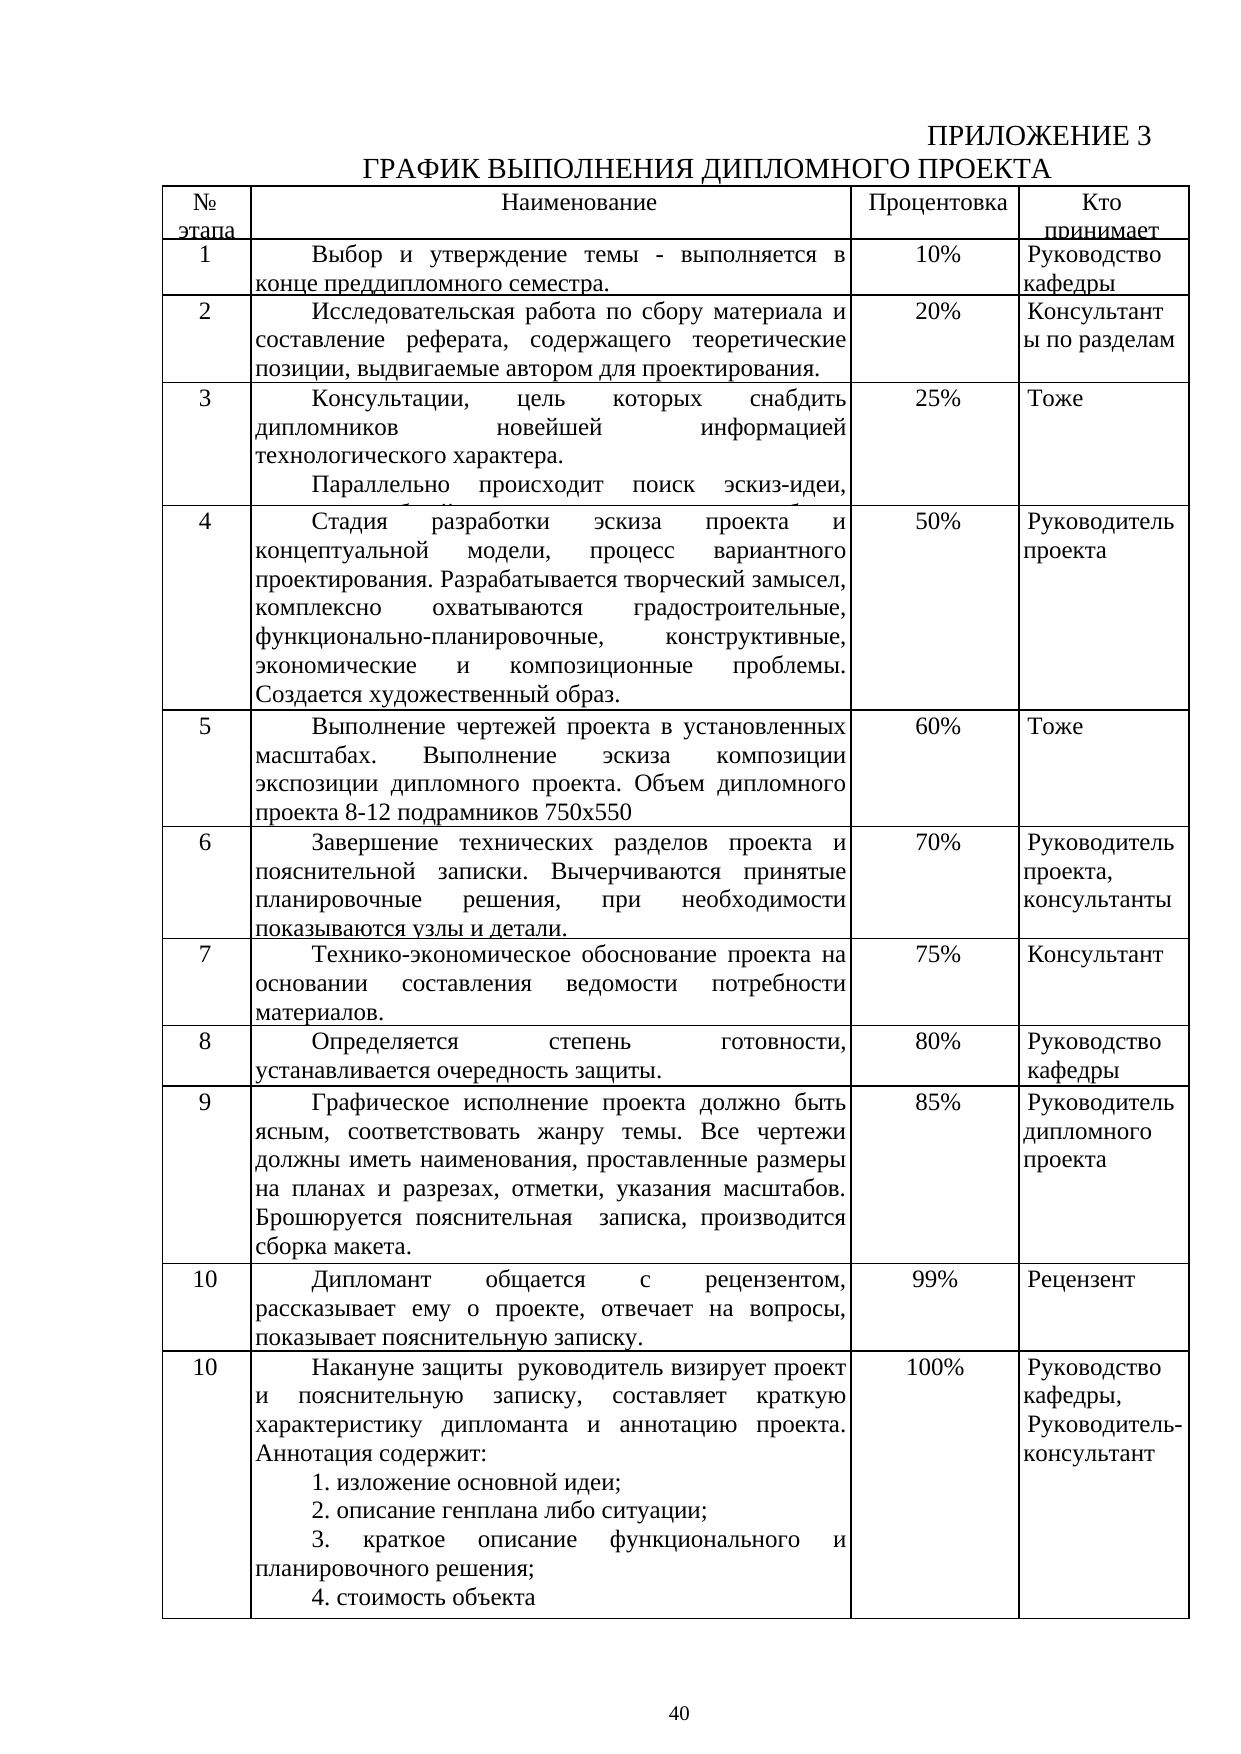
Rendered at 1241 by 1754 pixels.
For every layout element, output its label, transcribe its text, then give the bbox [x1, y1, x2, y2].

table_cell 75% [852, 939, 1018, 1025]
table_cell 4 [163, 506, 250, 709]
table_header № этапа [163, 187, 250, 238]
text ГРАФИК ВЫПОЛНЕНИЯ ДИПЛОМНОГО ПРОЕКТА [207, 152, 1152, 185]
table_cell Исследовательская работа по сбору материала и составление реферата, содержащего теоретические позиции, выдвигаемые автором для проектирования. [252, 296, 850, 381]
table_cell Консультант [1020, 939, 1188, 1025]
table_cell 3 [163, 383, 250, 505]
table_header Процентовка [852, 187, 1018, 238]
table_cell 100% [852, 1352, 1018, 1617]
table_cell 10 [163, 1352, 250, 1617]
table_cell Консультанты по разделам [1020, 296, 1188, 381]
table_cell Дипломант общается с рецензентом, рассказывает ему о проекте, отвечает на вопросы, показывает пояснительную записку. [252, 1264, 850, 1350]
table_cell Выбор и утверждение темы - выполняется в конце преддипломного семестра. [252, 240, 850, 294]
table_cell Руководство кафедры [1020, 240, 1188, 294]
table_cell Выполнение чертежей проекта в установленных масштабах. Выполнение эскиза композиции экспозиции дипломного проекта. Объем дипломного проекта 8-12 подрамников 750x550 [252, 711, 850, 826]
table_cell Накануне защиты руководитель визирует проект и пояснительную записку, составляет краткую характеристику дипломанта и аннотацию проекта. Аннотация содержит: 1. изложение основной идеи; 2. описание генплана либо ситуации; 3. краткое описание функционального и планировочного решения; 4. стоимость объекта [252, 1352, 850, 1617]
table_cell Стадия разработки эскиза проекта и концептуальной модели, процесс вариантного проектирования. Разрабатывается творческий замысел, комплексно охватываются градостроительные, функционально-планировочные, конструктивные, экономические и композиционные проблемы. Создается художественный образ. [252, 506, 850, 709]
table_cell Технико-экономическое обоснование проекта на основании составления ведомости потребности материалов. [252, 939, 850, 1025]
table_cell 7 [163, 939, 250, 1025]
table_cell 60% [852, 711, 1018, 826]
table_cell 50% [852, 506, 1018, 709]
table_cell Тоже [1020, 383, 1188, 505]
table_cell Руководство кафедры [1020, 1026, 1188, 1085]
table_header Наименование [252, 187, 850, 238]
table_cell 9 [163, 1087, 250, 1262]
table_cell 6 [163, 827, 250, 938]
table_cell 10 [163, 1264, 250, 1350]
table_cell Руководитель проекта, консультанты [1020, 827, 1188, 938]
table_cell Консультации, цель которых снабдить дипломников новейшей информацией технологического характера. Параллельно происходит поиск эскиз-идеи, уточнение общей концепции решения, проработка вариантов. [252, 383, 850, 505]
table_cell 99% [852, 1264, 1018, 1350]
table_cell 85% [852, 1087, 1018, 1262]
table_cell Завершение технических разделов проекта и пояснительной записки. Вычерчиваются принятые планировочные решения, при необходимости показываются узлы и детали. [252, 827, 850, 938]
table_cell Руководитель проекта [1020, 506, 1188, 709]
table_cell 10% [852, 240, 1018, 294]
table_cell 5 [163, 711, 250, 826]
table_cell 1 [163, 240, 250, 294]
table_header Кто принимает этап [1020, 187, 1188, 238]
table_cell 80% [852, 1026, 1018, 1085]
table_cell Рецензент [1020, 1264, 1188, 1350]
table_cell Руководитель дипломного проекта [1020, 1087, 1188, 1262]
table_cell 25% [852, 383, 1018, 505]
table_cell 20% [852, 296, 1018, 381]
table_cell 8 [163, 1026, 250, 1085]
table_cell 70% [852, 827, 1018, 938]
text ПРИЛОЖЕНИЕ 3 [207, 118, 1152, 152]
table_cell 2 [163, 296, 250, 381]
table_cell Руководство кафедры, Руководитель- консультант [1020, 1352, 1188, 1617]
table_cell Определяется степень готовности, устанавливается очередность защиты. [252, 1026, 850, 1085]
table_cell Тоже [1020, 711, 1188, 826]
table_cell Графическое исполнение проекта должно быть ясным, соответствовать жанру темы. Все чертежи должны иметь наименования, проставленные размеры на планах и разрезах, отметки, указания масштабов. Брошюруется пояснительная записка, производится сборка макета. [252, 1087, 850, 1262]
